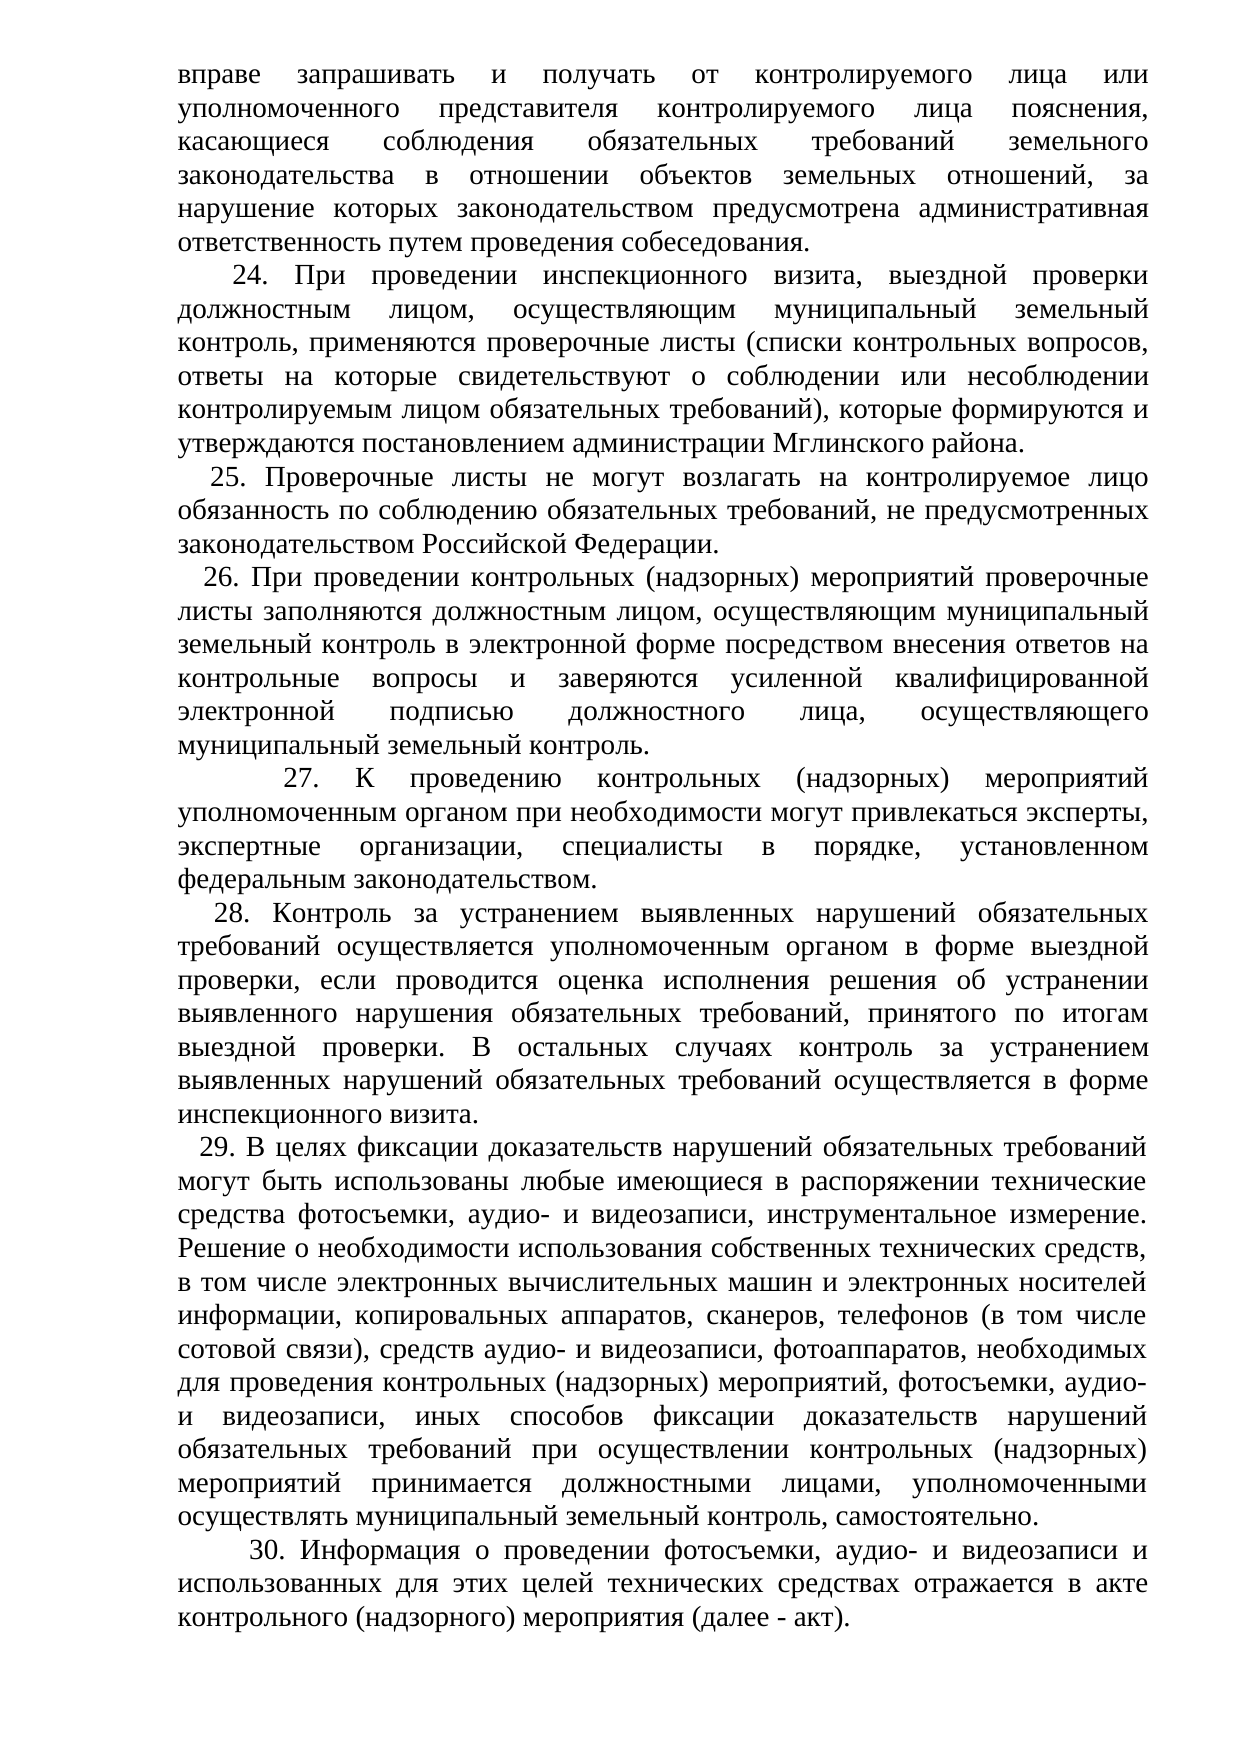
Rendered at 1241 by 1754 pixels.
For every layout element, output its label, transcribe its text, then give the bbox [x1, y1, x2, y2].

text 28. Контроль за устранением выявленных нарушений обязательных требований осуществляется уполномоченным органом в форме выездной проверки, если проводится оценка исполнения решения об устранении выявленного нарушения обязательных требований, принятого по итогам выездной проверки. В остальных случаях контроль за устранением выявленных нарушений обязательных требований осуществляется в форме инспекционного визита. [177, 895, 1149, 1129]
text 25. Проверочные листы не могут возлагать на контролируемое лицо обязанность по соблюдению обязательных требований, не предусмотренных законодательством Российской Федерации. [177, 459, 1149, 559]
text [177, 56, 1149, 257]
text 24. При проведении инспекционного визита, выездной проверки должностным лицом, осуществляющим муниципальный земельный контроль, применяются проверочные листы (списки контрольных вопросов, ответы на которые свидетельствуют о соблюдении или несоблюдении контролируемым лицом обязательных требований), которые формируются и утверждаются постановлением администрации Мглинского района. [177, 257, 1149, 459]
text 30. Информация о проведении фотосъемки, аудио- и видеозаписи и использованных для этих целей технических средствах отражается в акте контрольного (надзорного) мероприятия (далее - акт). [177, 1532, 1149, 1633]
text 29. В целях фиксации доказательств нарушений обязательных требований могут быть использованы любые имеющиеся в распоряжении технические средства фотосъемки, аудио- и видеозаписи, инструментальное измерение. Решение о необходимости использования собственных технических средств, в том числе электронных вычислительных машин и электронных носителей информации, копировальных аппаратов, сканеров, телефонов (в том числе сотовой связи), средств аудио- и видеозаписи, фотоаппаратов, необходимых для проведения контрольных (надзорных) мероприятий, фотосъемки, аудио- и видеозаписи, иных способов фиксации доказательств нарушений обязательных требований при осуществлении контрольных (надзорных) мероприятий принимается должностными лицами, уполномоченными осуществлять муниципальный земельный контроль, самостоятельно. [177, 1129, 1147, 1532]
text 27. К проведению контрольных (надзорных) мероприятий уполномоченным органом при необходимости могут привлекаться эксперты, экспертные организации, специалисты в порядке, установленном федеральным законодательством. [177, 761, 1149, 895]
text 26. При проведении контрольных (надзорных) мероприятий проверочные листы заполняются должностным лицом, осуществляющим муниципальный земельный контроль в электронной форме посредством внесения ответов на контрольные вопросы и заверяются усиленной квалифицированной электронной подписью должностного лица, осуществляющего муниципальный земельный контроль. [177, 559, 1149, 761]
